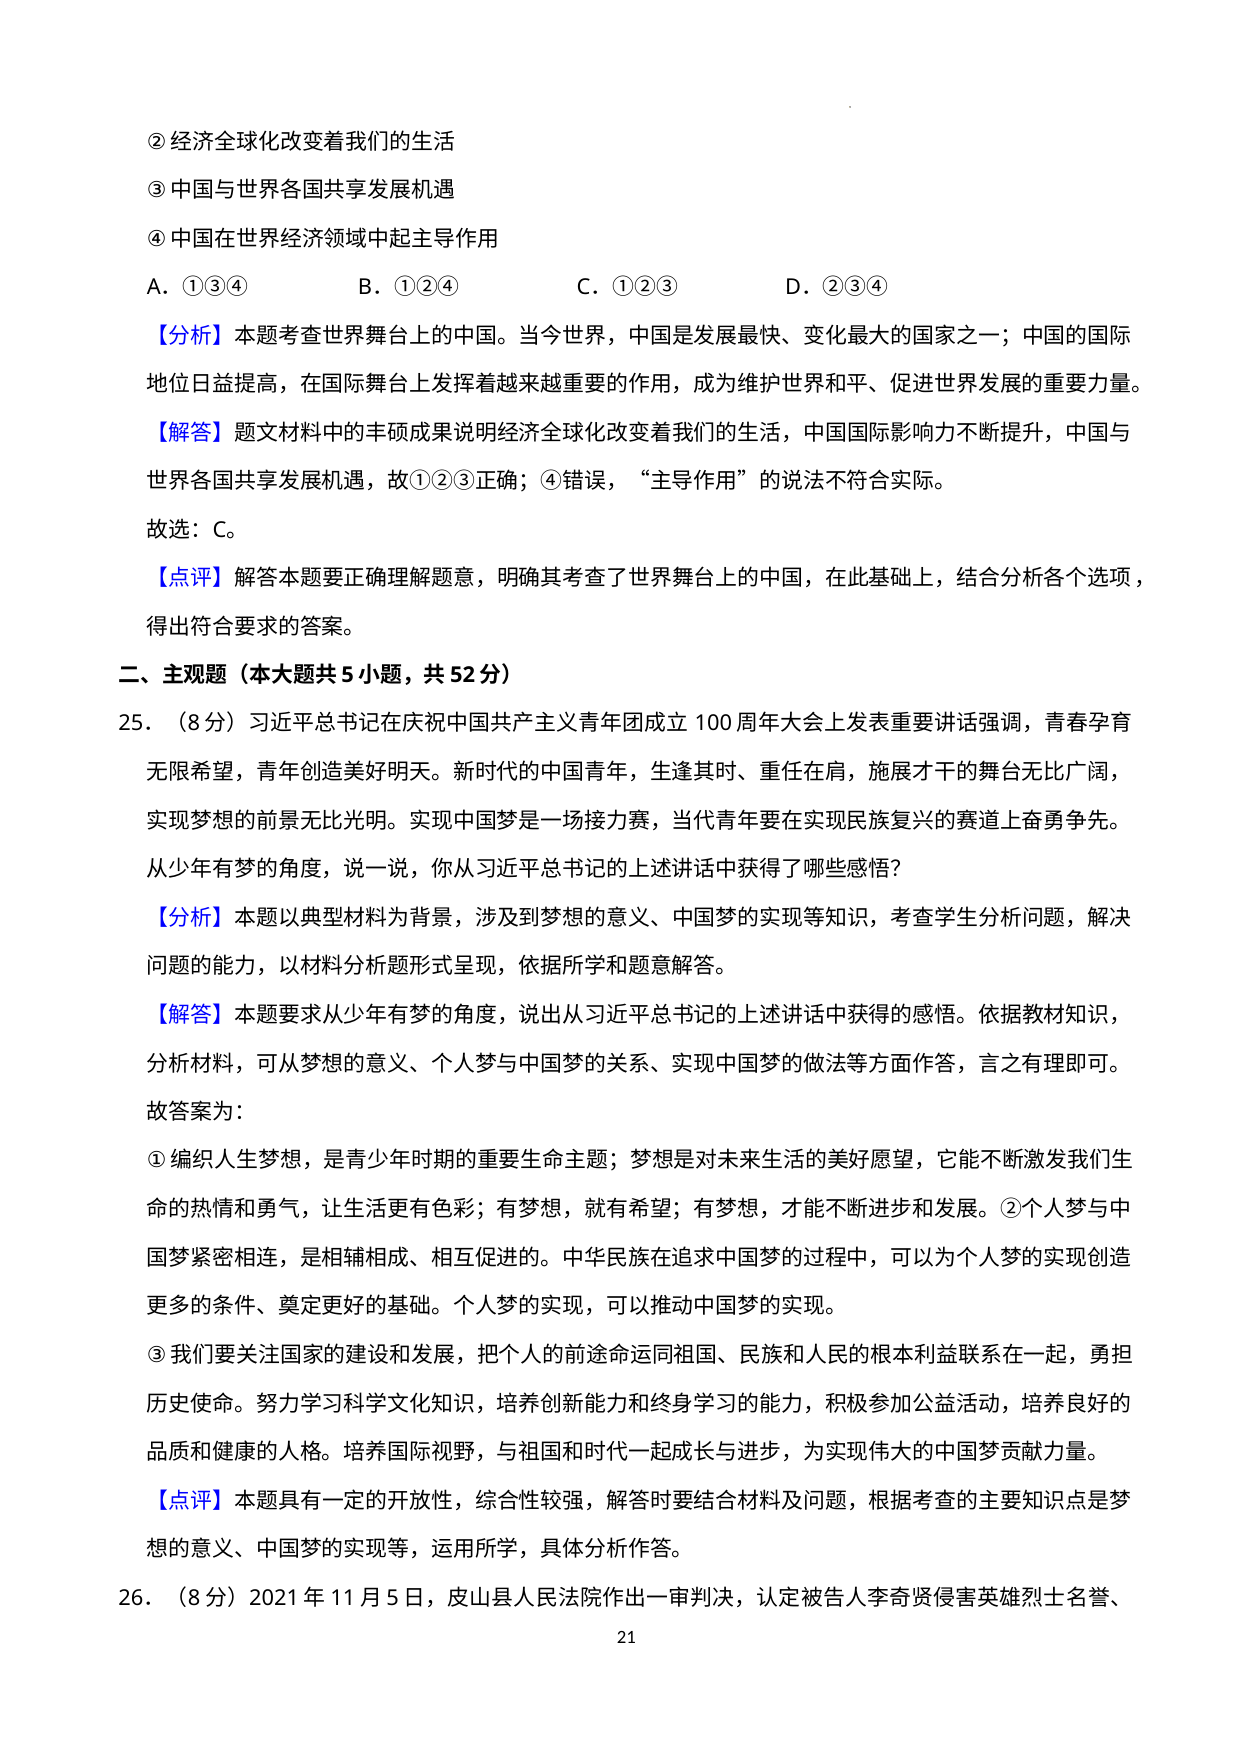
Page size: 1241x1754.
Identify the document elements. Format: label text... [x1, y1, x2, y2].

text ④中国在世界经济领域中起主导作用 [147, 221, 1134, 253]
text 【点评】本题具有一定的开放性，综合性较强，解答时要结合材料及问题，根据考查的主要知识点是梦想的意义、中国梦的实现等，运用所学，具体分析作答。 [147, 1482, 1134, 1563]
text ③中国与世界各国共享发展机遇 [147, 172, 1134, 205]
text 【点评】解答本题要正确理解题意，明确其考查了世界舞台上的中国，在此基础上，结合分析各个选项，得出符合要求的答案。 [147, 560, 1134, 641]
text ③我们要关注国家的建设和发展，把个人的前途命运同祖国、民族和人民的根本利益联系在一起，勇担历史使命。努力学习科学文化知识，培养创新能力和终身学习的能力，积极参加公益活动，培养良好的品质和健康的人格。培养国际视野，与祖国和时代一起成长与进步，为实现伟大的中国梦贡献力量。 [147, 1336, 1134, 1466]
text 故选：C。 [147, 511, 1134, 544]
text 【分析】本题以典型材料为背景，涉及到梦想的意义、中国梦的实现等知识，考查学生分析问题，解决问题的能力，以材料分析题形式呈现，依据所学和题意解答。 [147, 899, 1134, 981]
text ①编织人生梦想，是青少年时期的重要生命主题；梦想是对未来生活的美好愿望，它能不断激发我们生命的热情和勇气，让生活更有色彩；有梦想，就有希望；有梦想，才能不断进步和发展。②个人梦与中国梦紧密相连，是相辅相成、相互促进的。中华民族在追求中国梦的过程中，可以为个人梦的实现创造更多的条件、奠定更好的基础。个人梦的实现，可以推动中国梦的实现。 [147, 1142, 1134, 1321]
text 【解答】题文材料中的丰硕成果说明经济全球化改变着我们的生活，中国国际影响力不断提升，中国与世界各国共享发展机遇，故①②③正确；④错误，“主导作用”的说法不符合实际。 [147, 414, 1134, 496]
text 25．（8分）习近平总书记在庆祝中国共产主义青年团成立100周年大会上发表重要讲话强调，青春孕育无限希望，青年创造美好明天。新时代的中国青年，生逢其时、重任在肩，施展才干的舞台无比广阔，实现梦想的前景无比光明。实现中国梦是一场接力赛，当代青年要在实现民族复兴的赛道上奋勇争先。 [118, 705, 1134, 835]
text 【分析】本题考查世界舞台上的中国。当今世界，中国是发展最快、变化最大的国家之一；中国的国际地位日益提高，在国际舞台上发挥着越来越重要的作用，成为维护世界和平、促进世界发展的重要力量。 [147, 317, 1134, 398]
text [118, 1579, 1134, 1612]
text 从少年有梦的角度，说一说，你从习近平总书记的上述讲话中获得了哪些感悟？ [147, 851, 1134, 883]
text A．①③④ B．①②④ C．①②③ D．②③④ [118, 269, 1134, 301]
text 二、主观题（本大题共5小题，共52分） [118, 657, 1134, 689]
text ②经济全球化改变着我们的生活 [147, 124, 1134, 156]
text 【解答】本题要求从少年有梦的角度，说出从习近平总书记的上述讲话中获得的感悟。依据教材知识，分析材料，可从梦想的意义、个人梦与中国梦的关系、实现中国梦的做法等方面作答，言之有理即可。 [147, 996, 1134, 1078]
text 故答案为： [147, 1093, 1134, 1126]
